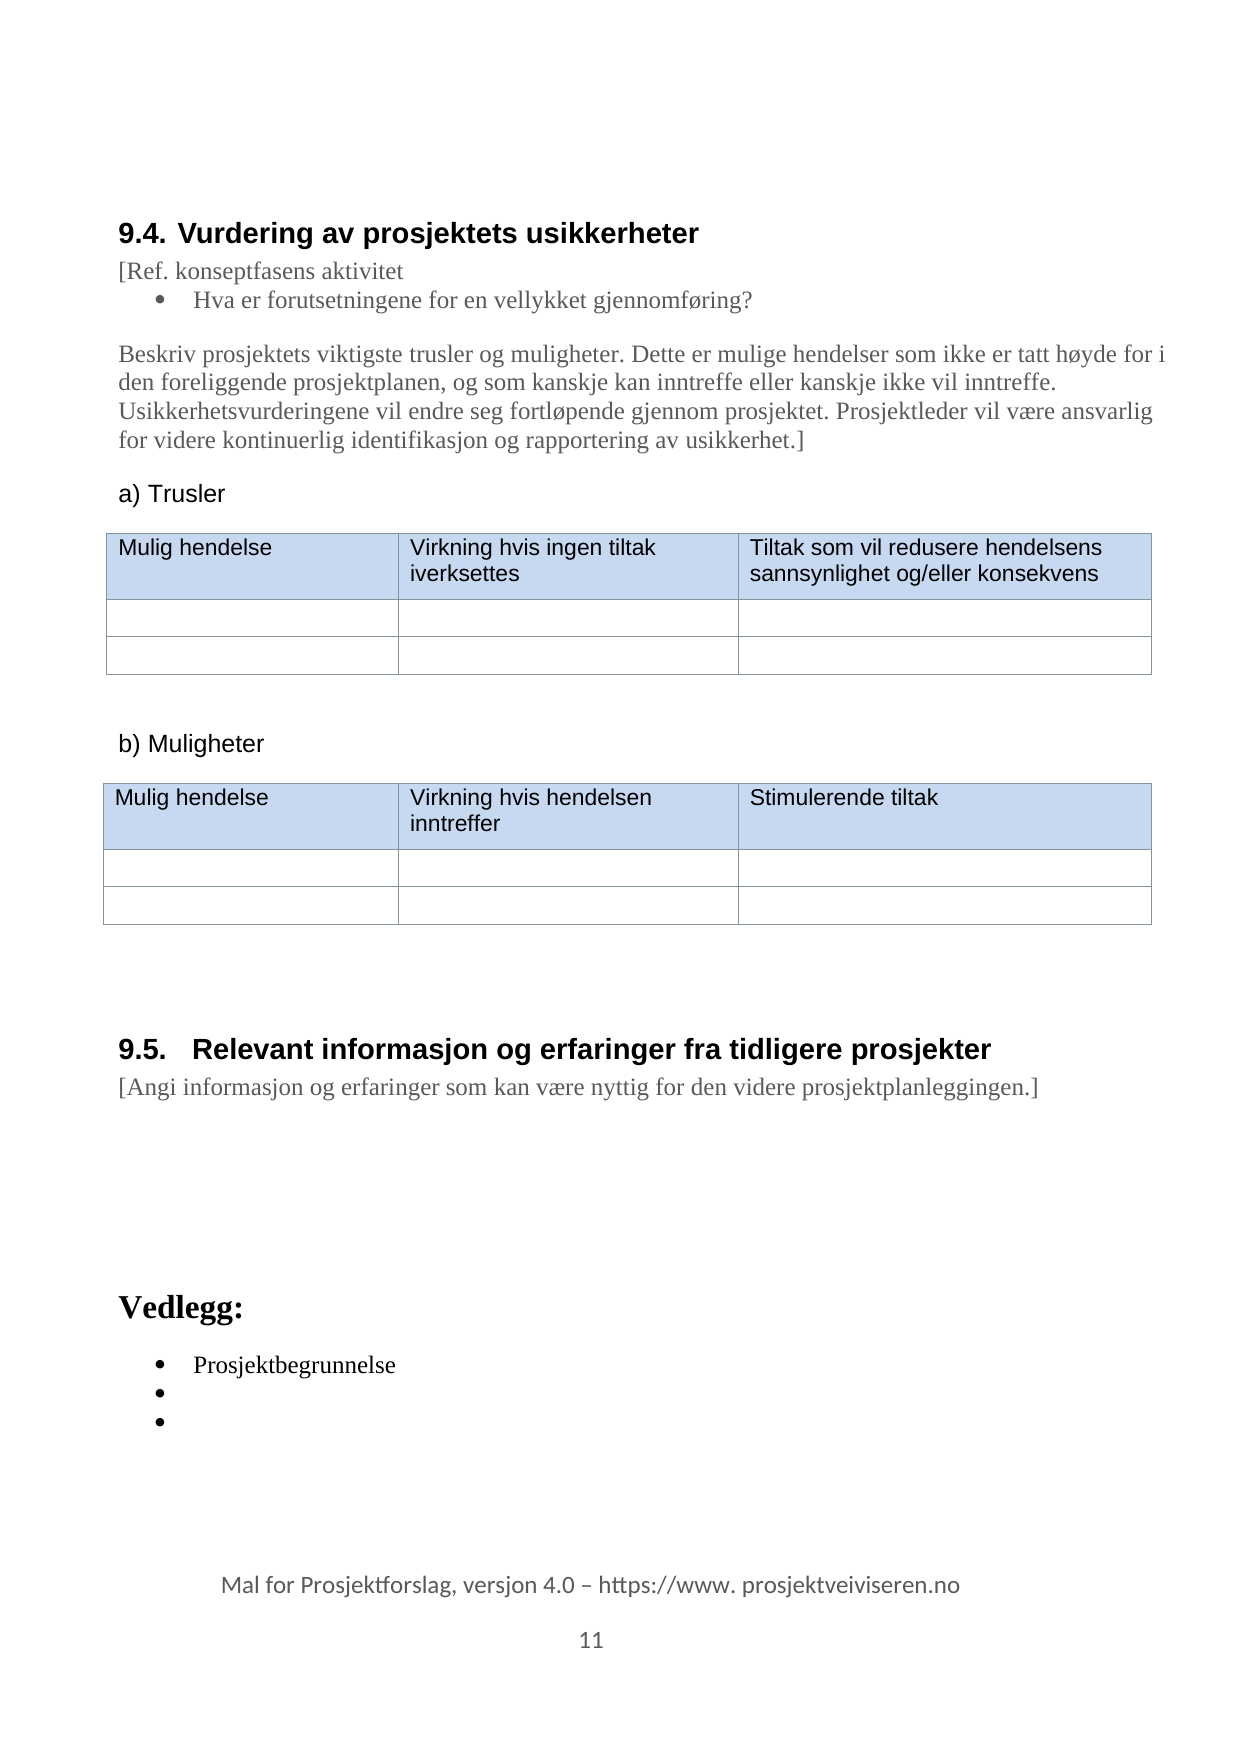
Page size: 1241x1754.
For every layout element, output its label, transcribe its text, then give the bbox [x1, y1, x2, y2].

table_cell [739, 637, 1151, 674]
table_header Mulig hendelse [107, 534, 398, 599]
table_header Tiltak som vil redusere hendelsens sannsynlighet og/eller konsekvens [739, 534, 1151, 599]
table_cell [399, 637, 738, 674]
list Muligheter [118, 729, 1175, 757]
table_cell [107, 637, 398, 674]
list Prosjektbegrunnelse [156, 1351, 1137, 1379]
list Hva er forutsetningene for en vellykket gjennomføring? [156, 285, 1175, 314]
table_cell [399, 600, 738, 636]
table_cell [107, 600, 398, 636]
list Trusler [118, 479, 1175, 507]
table_header Virkning hvis hendelsen inntreffer [399, 784, 738, 849]
table_header Virkning hvis ingen tiltak iverksettes [399, 534, 738, 599]
text Vedlegg: [118, 1287, 1175, 1326]
table_cell [399, 850, 738, 886]
subtitle Relevant informasjon og erfaringer fra tidligere prosjekter [118, 1032, 1175, 1066]
text [Angi informasjon og erfaringer som kan være nyttig for den videre prosjektplanleggingen.] [118, 1072, 1175, 1101]
table_cell [104, 850, 398, 886]
table_cell [399, 887, 738, 924]
subtitle Vurdering av prosjektets usikkerheter [118, 216, 1175, 250]
table_header Mulig hendelse [104, 784, 398, 849]
text [Ref. konseptfasens aktivitet [118, 256, 1175, 285]
table_header Stimulerende tiltak [739, 784, 1151, 849]
table_cell [739, 850, 1151, 886]
table_cell [739, 887, 1151, 924]
table_cell [739, 600, 1151, 636]
text Beskriv prosjektets viktigste trusler og muligheter. Dette er mulige hendelser som ikke er tatt høyde for i den foreliggende prosjektplanen, og som kanskje kan inntreffe eller kanskje ikke vil inntreffe. Usikkerhetsvurderingene vil endre seg fortløpende gjennom prosjektet. Prosjektleder vil være ansvarlig for videre kontinuerlig identifikasjon og rapportering av usikkerhet.] [118, 339, 1175, 454]
table_cell [104, 887, 398, 924]
